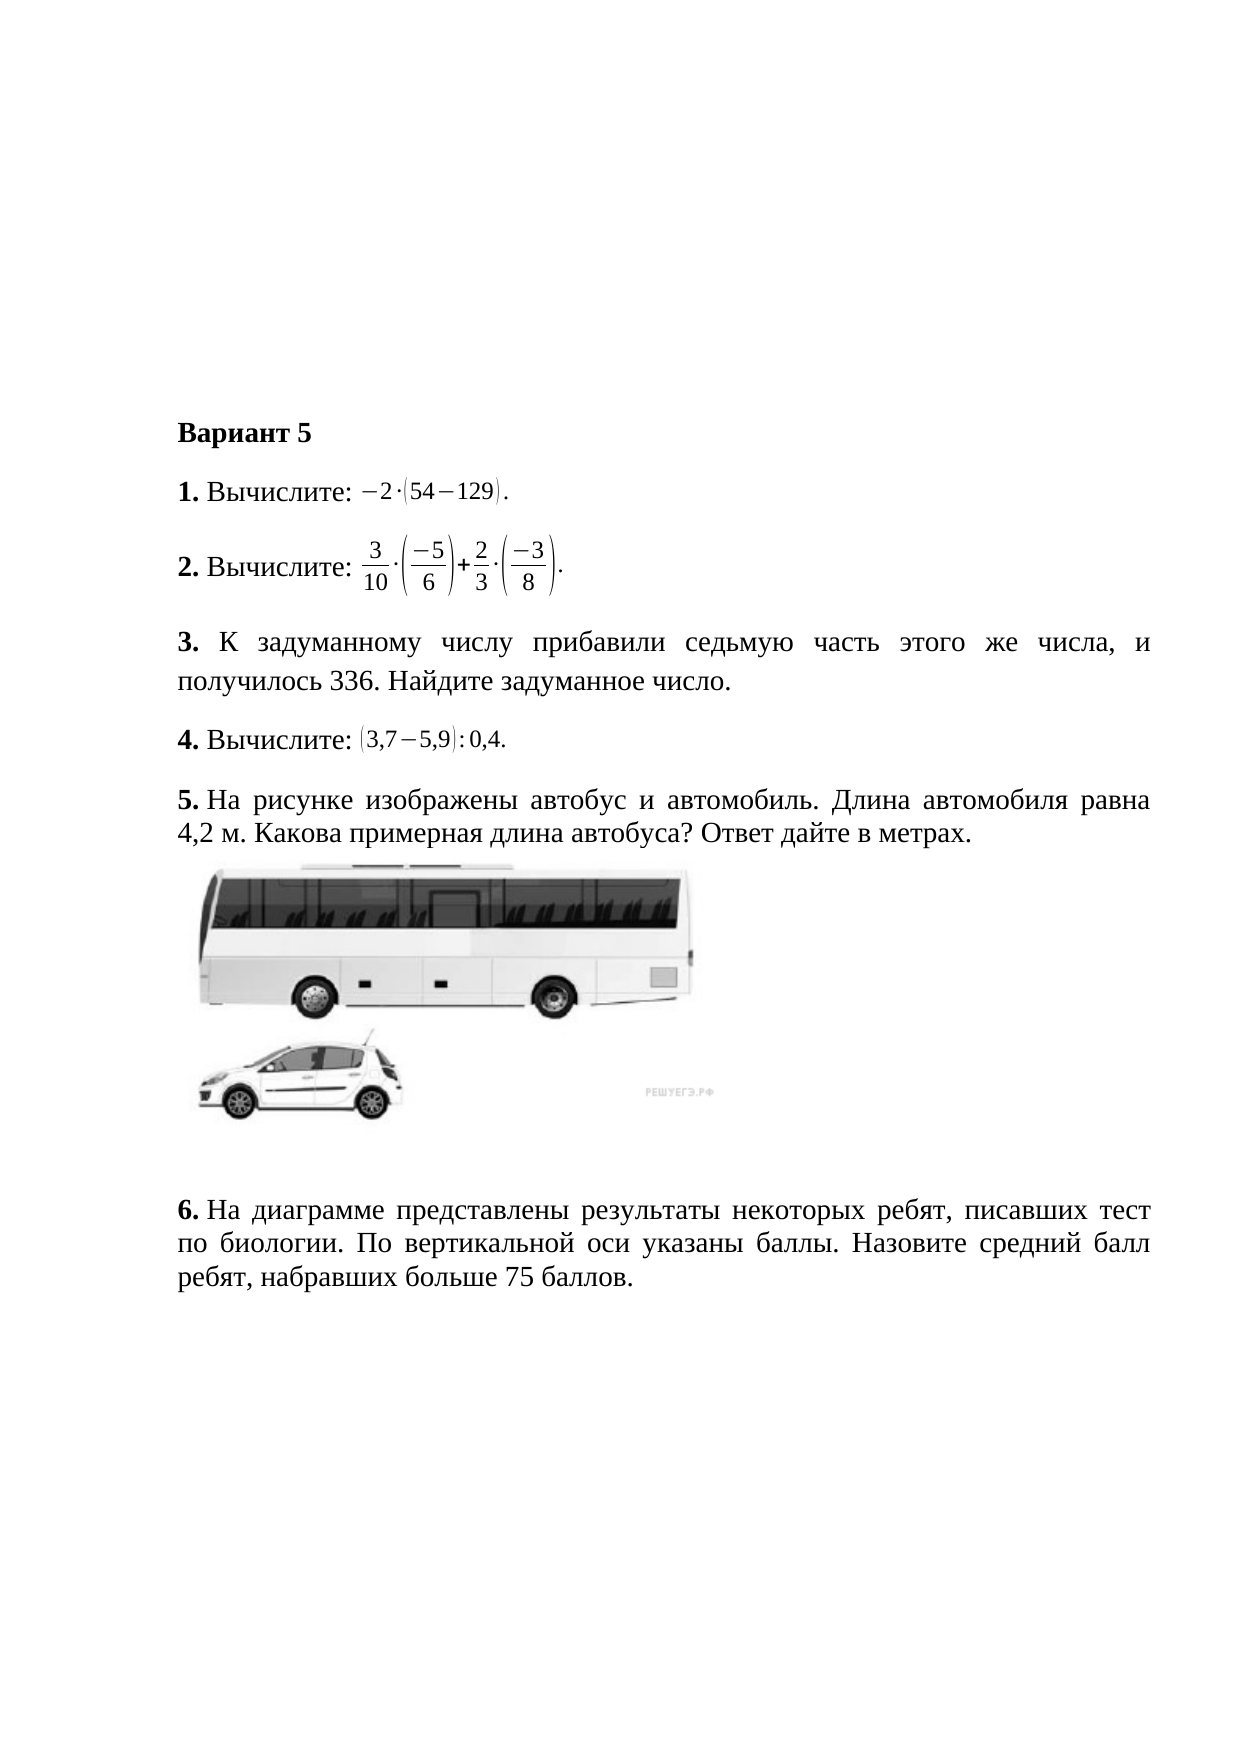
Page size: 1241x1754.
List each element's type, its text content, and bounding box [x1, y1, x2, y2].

text 1. Вычислите: [177, 474, 1152, 508]
text 6. На диаграмме представлены результаты некоторых ребят, писавших тест по биологии. По вертикальной оси указаны баллы. Назовите средний балл ребят, набравших больше 75 баллов. [177, 1192, 1152, 1292]
text 3. К задуманному числу прибавили седьмую часть этого же числа, и получилось 336. Найдите задуманное число. [177, 624, 1152, 697]
text 2. Вычислите: [177, 534, 1152, 599]
text 5. На рисунке изображены автобус и автомобиль. Длина автомобиля равна 4,2 м. Какова примерная длина автобуса? Ответ дайте в метрах. [177, 782, 1152, 849]
text 4. Вычислите: [177, 722, 1152, 756]
text Вариант 5 [177, 415, 1152, 448]
picture [177, 848, 720, 1134]
